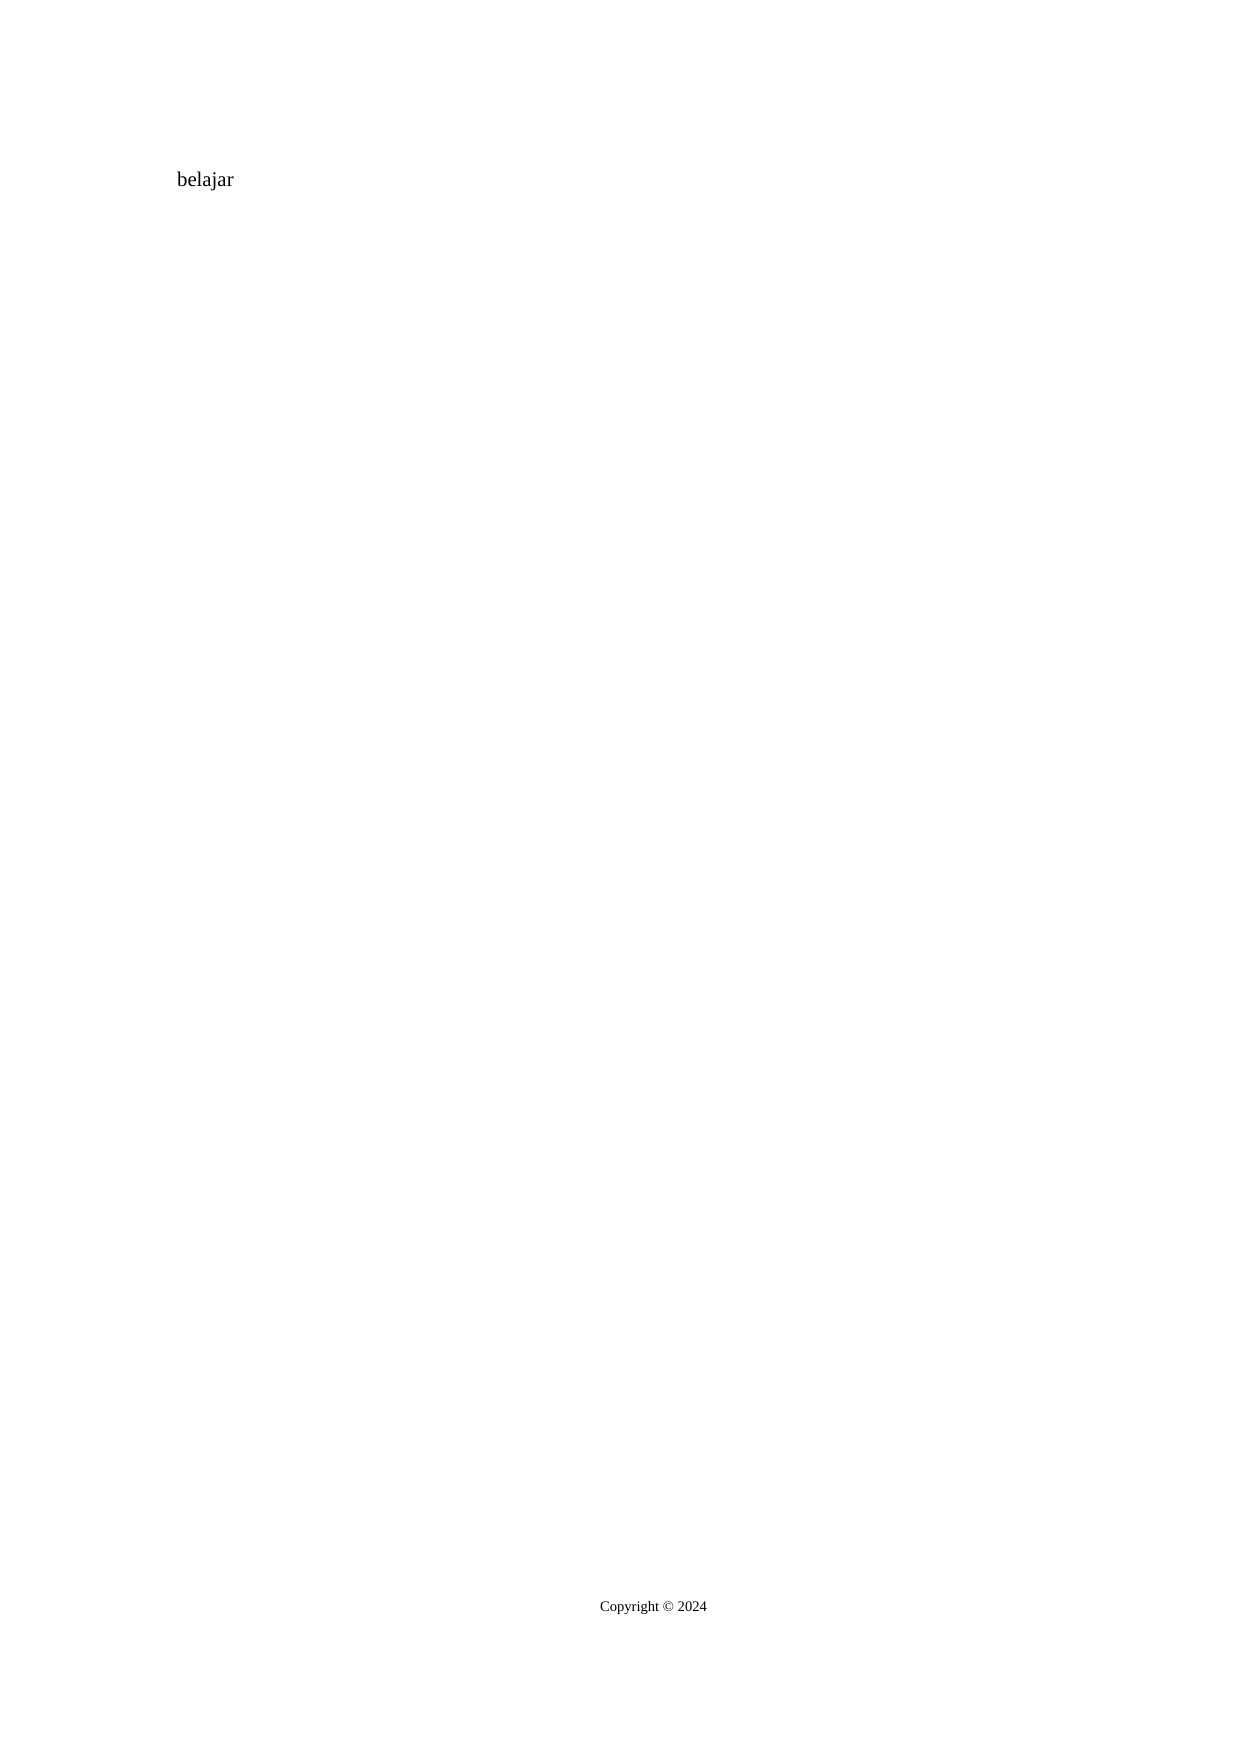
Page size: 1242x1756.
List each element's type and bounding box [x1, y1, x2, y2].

text [177, 167, 1123, 191]
